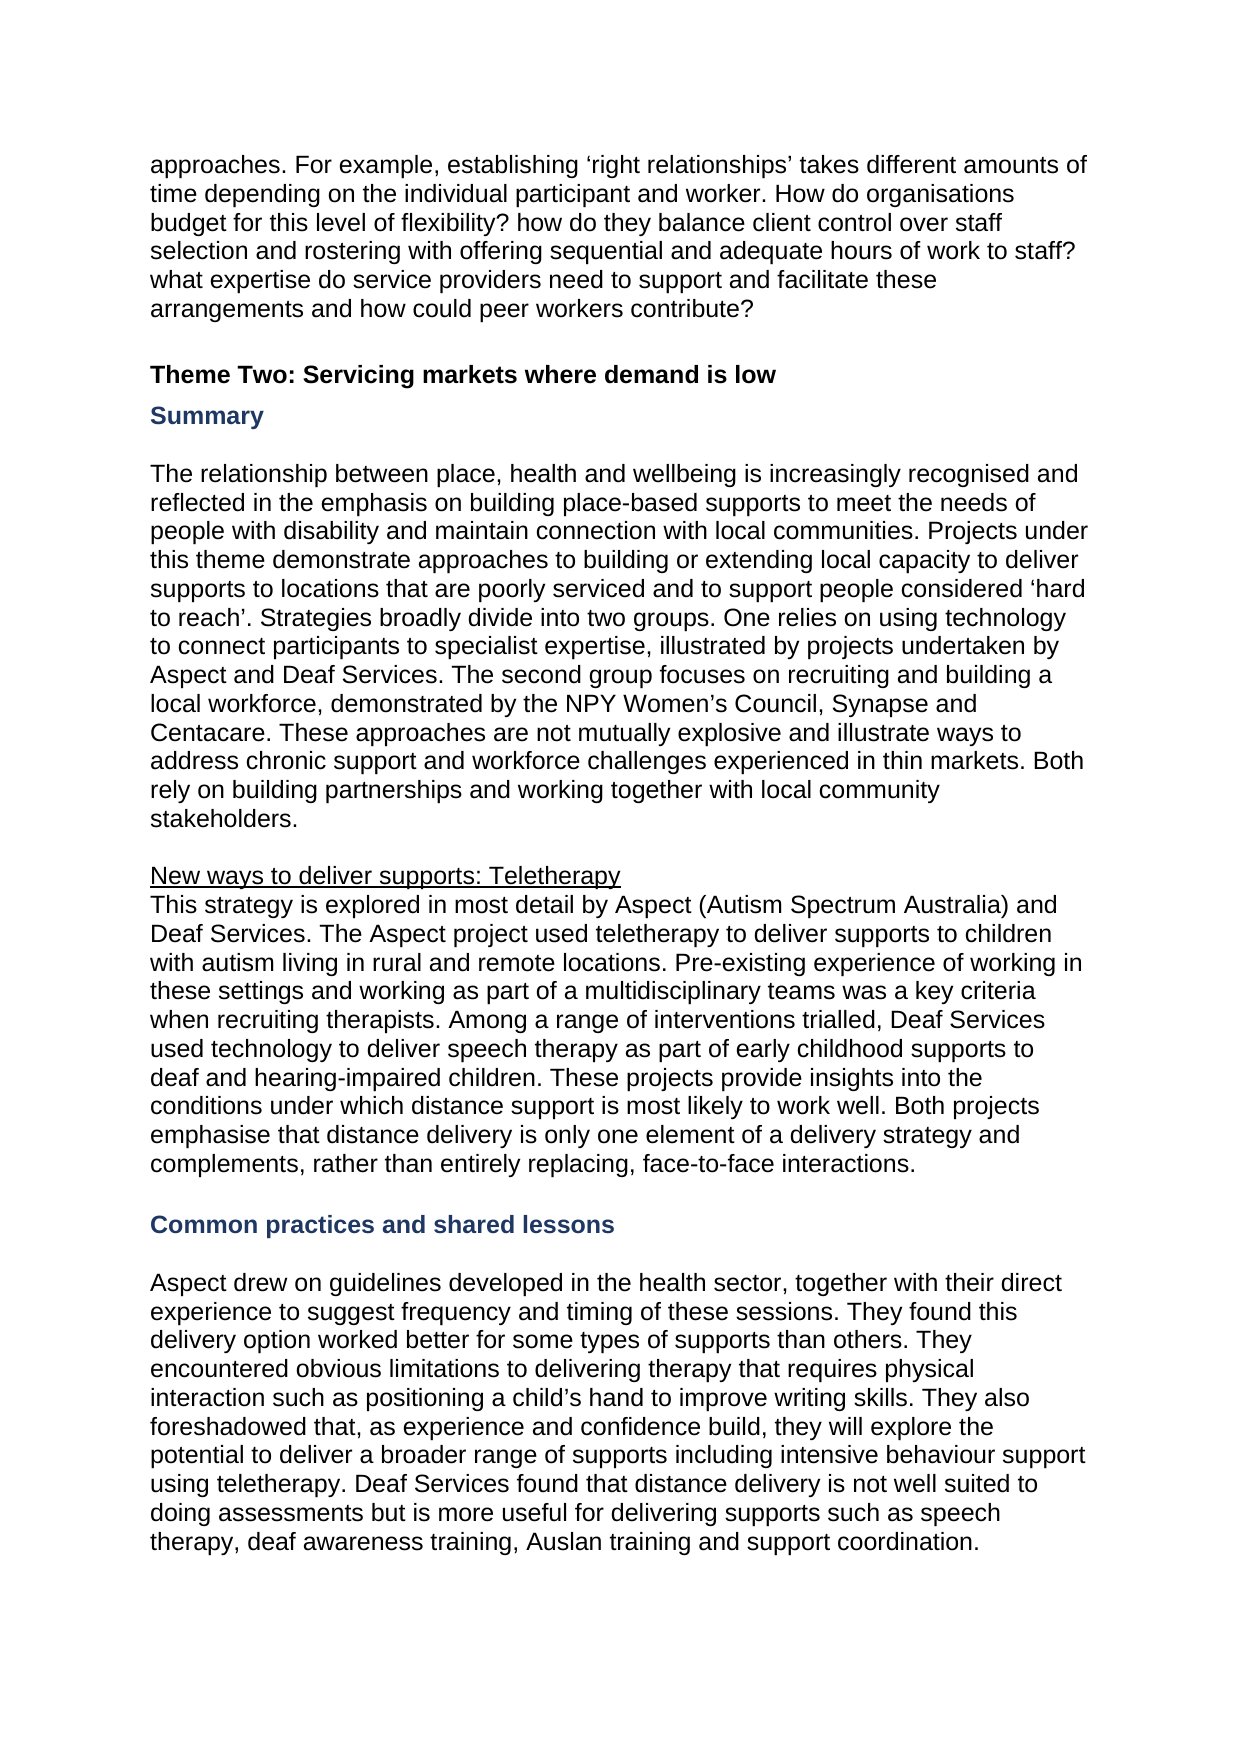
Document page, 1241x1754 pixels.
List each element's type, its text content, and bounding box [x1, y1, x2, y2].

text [150, 150, 1090, 322]
subtitle Summary [150, 401, 1090, 430]
text Aspect drew on guidelines developed in the health sector, together with their direct experience to suggest frequency and timing of these sessions. They found this delivery option worked better for some types of supports than others. They encountered obvious limitations to delivering therapy that requires physical interaction such as positioning a child’s hand to improve writing skills. They also foreshadowed that, as experience and confidence build, they will explore the potential to deliver a broader range of supports including intensive behaviour support using teletherapy. Deaf Services found that distance delivery is not well suited to doing assessments but is more useful for delivering supports such as speech therapy, deaf awareness training, Auslan training and support coordination. [150, 1268, 1090, 1555]
subtitle Common practices and shared lessons [150, 1210, 1090, 1239]
subtitle Theme Two: Servicing markets where demand is low [150, 360, 1090, 389]
text The relationship between place, health and wellbeing is increasingly recognised and reflected in the emphasis on building place-based supports to meet the needs of people with disability and maintain connection with local communities. Projects under this theme demonstrate approaches to building or extending local capacity to deliver supports to locations that are poorly serviced and to support people considered ‘hard to reach’. Strategies broadly divide into two groups. One relies on using technology to connect participants to specialist expertise, illustrated by projects undertaken by Aspect and Deaf Services. The second group focuses on recruiting and building a local workforce, demonstrated by the NPY Women’s Council, Synapse and Centacare. These approaches are not mutually explosive and illustrate ways to address chronic support and workforce challenges experienced in thin markets. Both rely on building partnerships and working together with local community stakeholders. [150, 459, 1090, 832]
text New ways to deliver supports: Teletherapy [150, 861, 1090, 890]
text This strategy is explored in most detail by Aspect (Autism Spectrum Australia) and Deaf Services. The Aspect project used teletherapy to deliver supports to children with autism living in rural and remote locations. Pre-existing experience of working in these settings and working as part of a multidisciplinary teams was a key criteria when recruiting therapists. Among a range of interventions trialled, Deaf Services used technology to deliver speech therapy as part of early childhood supports to deaf and hearing-impaired children. These projects provide insights into the conditions under which distance support is most likely to work well. Both projects emphasise that distance delivery is only one element of a delivery strategy and complements, rather than entirely replacing, face-to-face interactions. [150, 890, 1090, 1177]
